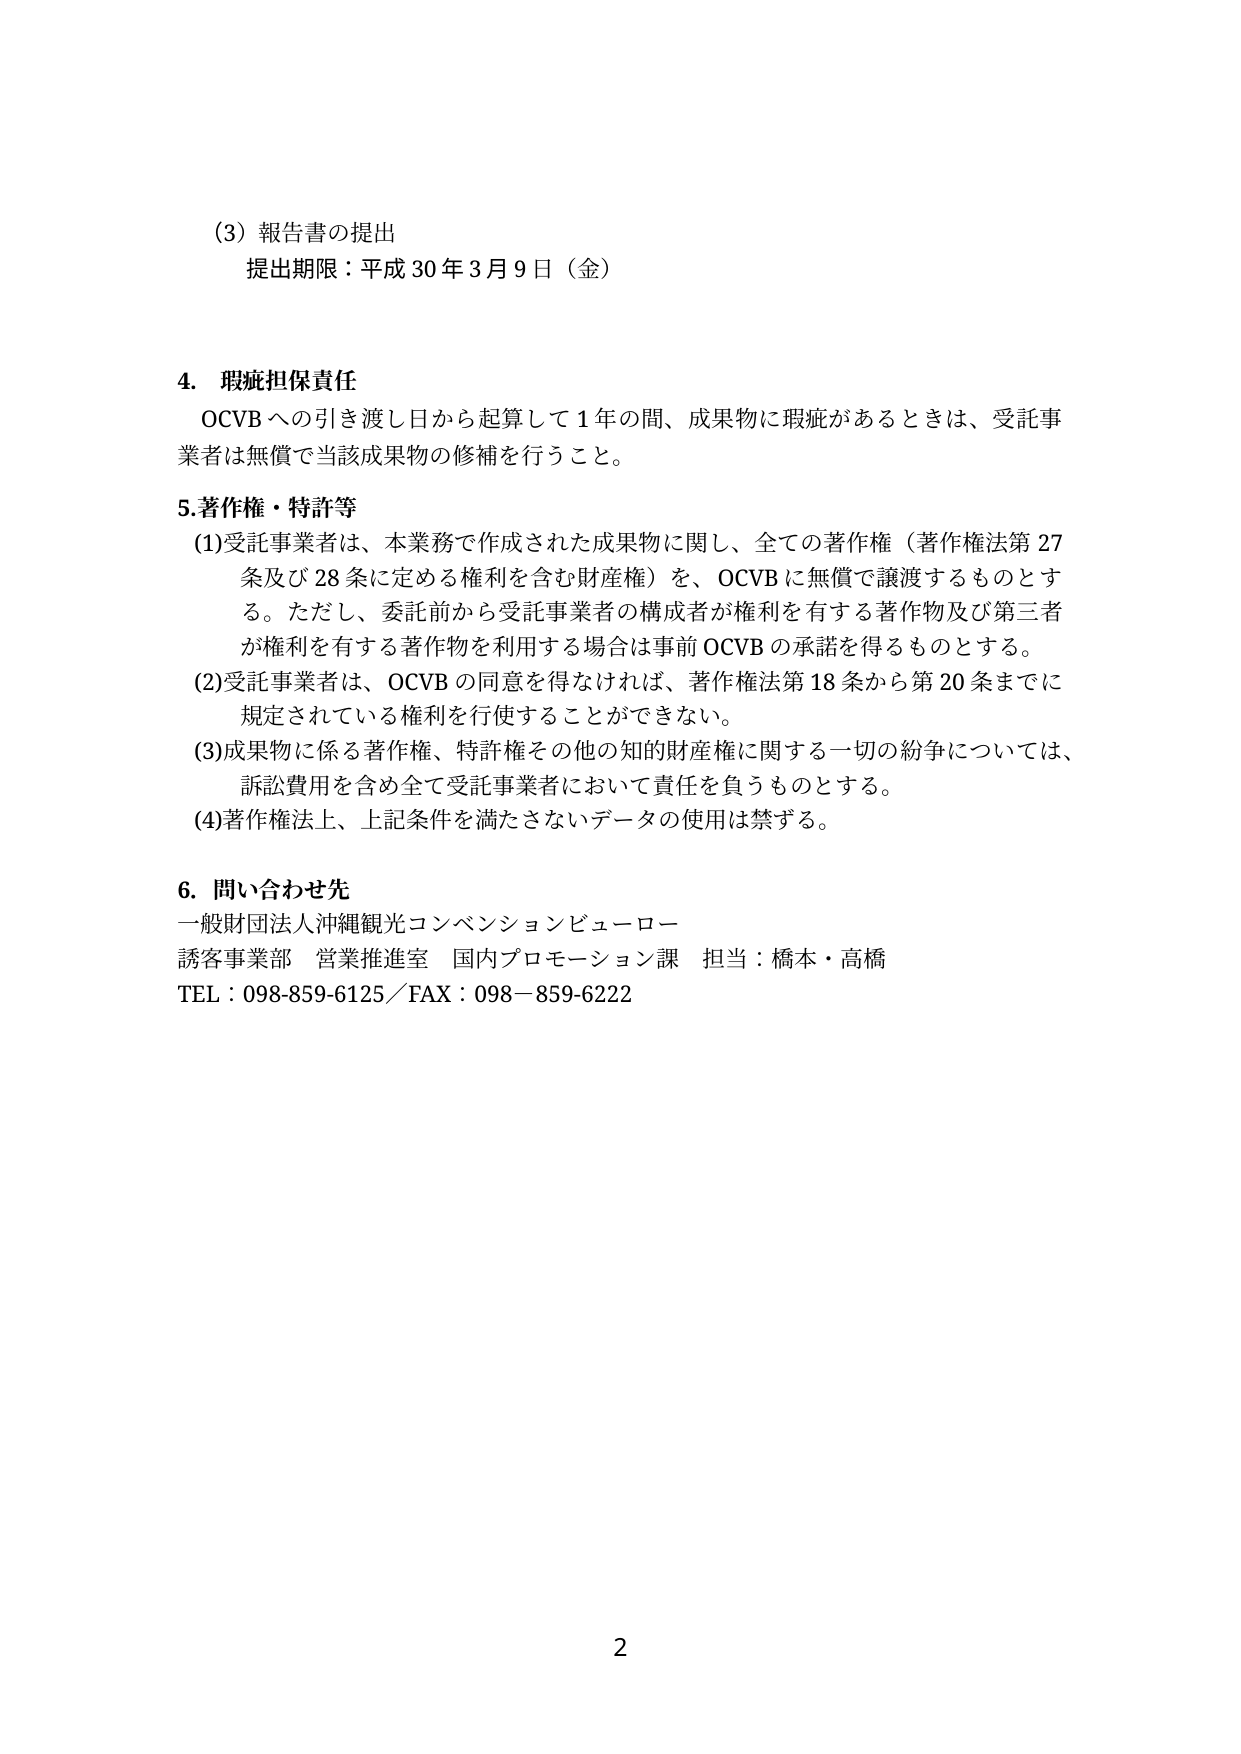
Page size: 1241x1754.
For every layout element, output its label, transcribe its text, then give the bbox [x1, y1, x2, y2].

list 6．問い合わせ先 [177, 871, 1063, 906]
text OCVBへの引き渡し日から起算して1年の間、成果物に瑕疵があるときは、受託事業者は無償で当該成果物の修補を行うこと。 [177, 397, 1063, 472]
list 一般財団法人沖縄観光コンベンションビューロー [177, 906, 1063, 940]
text (4)著作権法上、上記条件を満たさないデータの使用は禁ずる。 [194, 802, 1063, 836]
text 提出期限：平成30年3月9日（金） [177, 250, 1080, 285]
text (1)受託事業者は、本業務で作成された成果物に関し、全ての著作権（著作権法第27条及び28条に定める権利を含む財産権）を、OCVBに無償で譲渡するものとする。ただし、委託前から受託事業者の構成者が権利を有する著作物及び第三者が権利を有する著作物を利用する場合は事前OCVBの承諾を得るものとする。 [194, 524, 1063, 663]
text (2)受託事業者は、OCVBの同意を得なければ、著作権法第18条から第20条までに規定されている権利を行使することができない。 [194, 663, 1063, 732]
text (3)成果物に係る著作権、特許権その他の知的財産権に関する一切の紛争については、訴訟費用を含め全て受託事業者において責任を負うものとする。 [194, 732, 1063, 802]
list TEL：098-859-6125／FAX：098－859-6222 [177, 975, 1063, 1010]
text 5.著作権・特許等 [177, 489, 1063, 524]
text （3）報告書の提出 [177, 215, 1063, 250]
text 4. 瑕疵担保責任 [177, 360, 1063, 397]
list 誘客事業部 営業推進室 国内プロモーション課 担当：橋本・高橋 [177, 940, 1063, 975]
